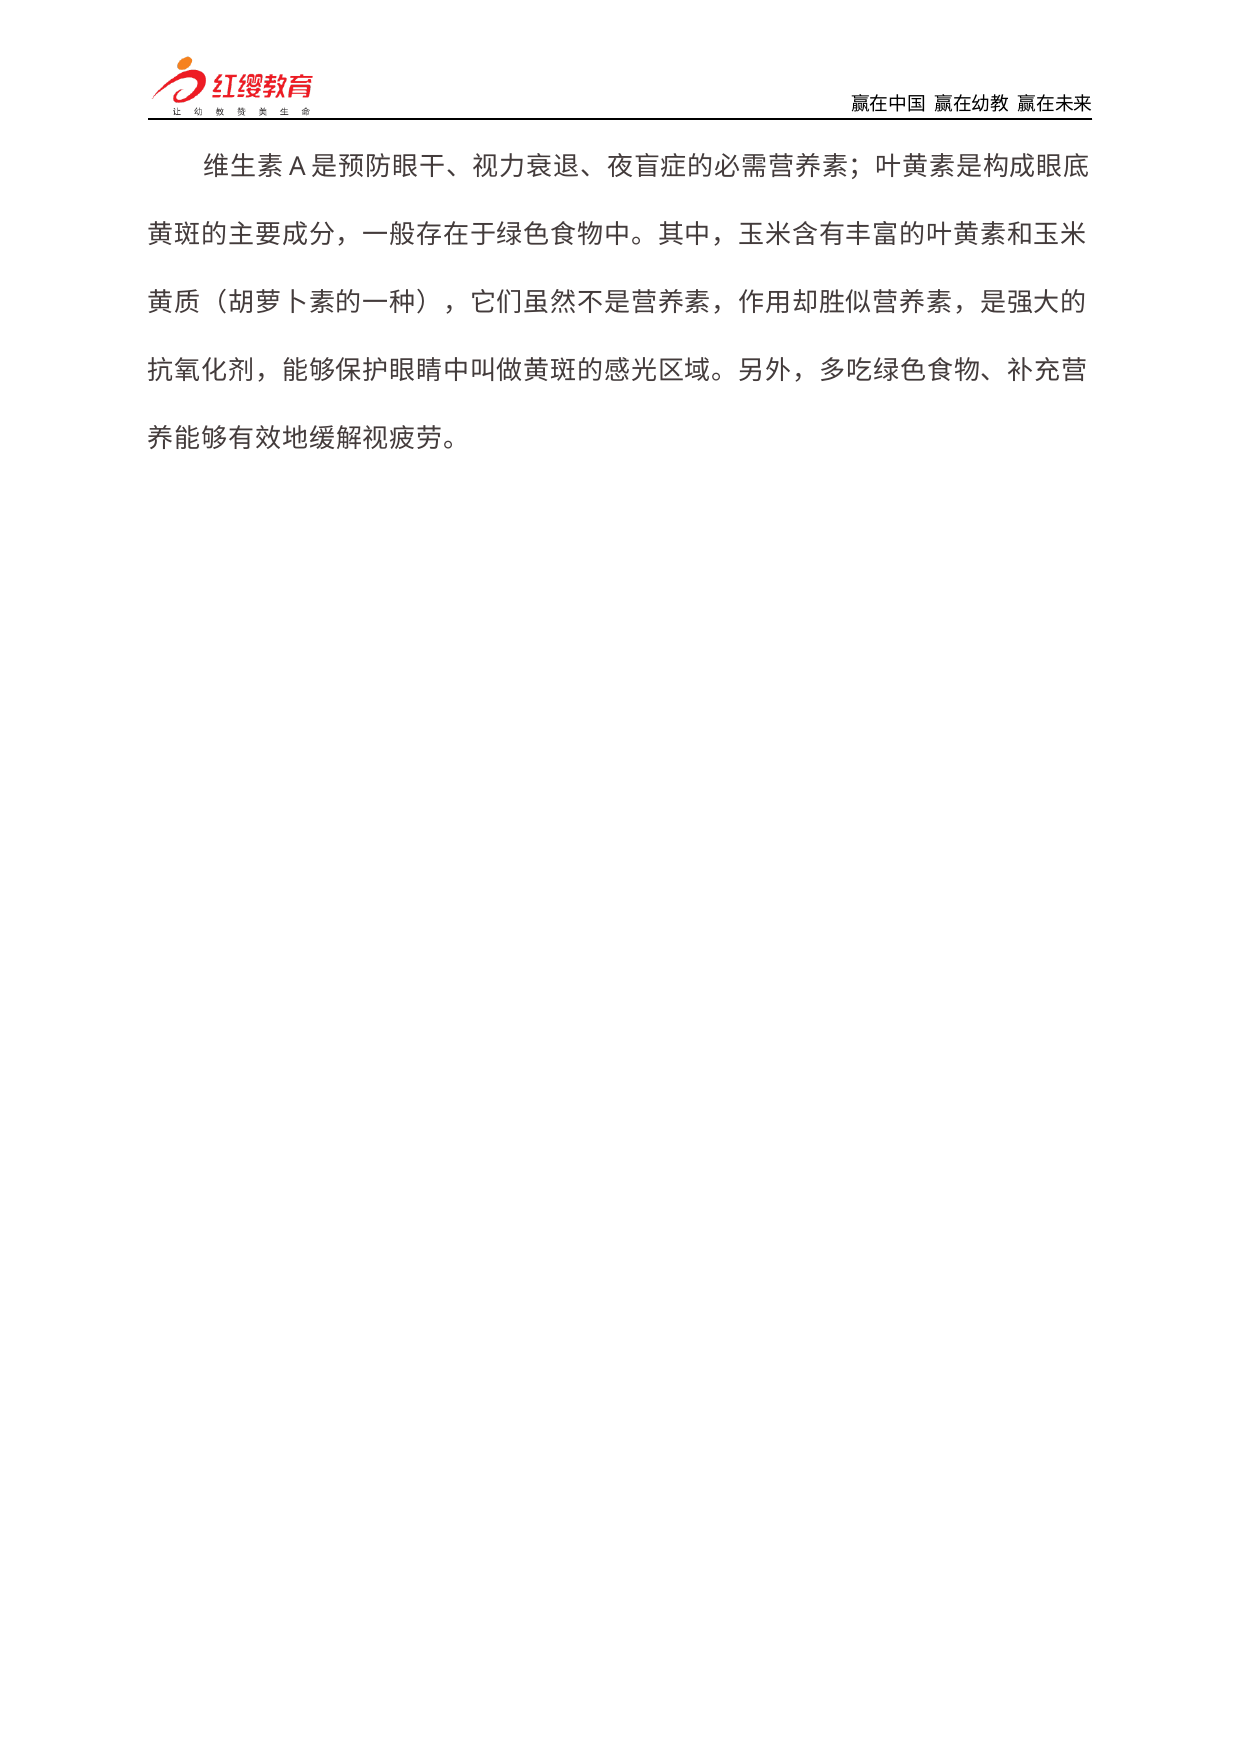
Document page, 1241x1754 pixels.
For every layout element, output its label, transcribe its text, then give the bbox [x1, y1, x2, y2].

text 维生素A是预防眼干、视力衰退、夜盲症的必需营养素；叶黄素是构成眼底黄斑的主要成分，一般存在于绿色食物中。其中，玉米含有丰富的叶黄素和玉米黄质（胡萝卜素的一种），它们虽然不是营养素，作用却胜似营养素，是强大的抗氧化剂，能够保护眼睛中叫做黄斑的感光区域。另外，多吃绿色食物、补充营养能够有效地缓解视疲劳。 [148, 131, 1092, 470]
picture [147, 52, 317, 118]
